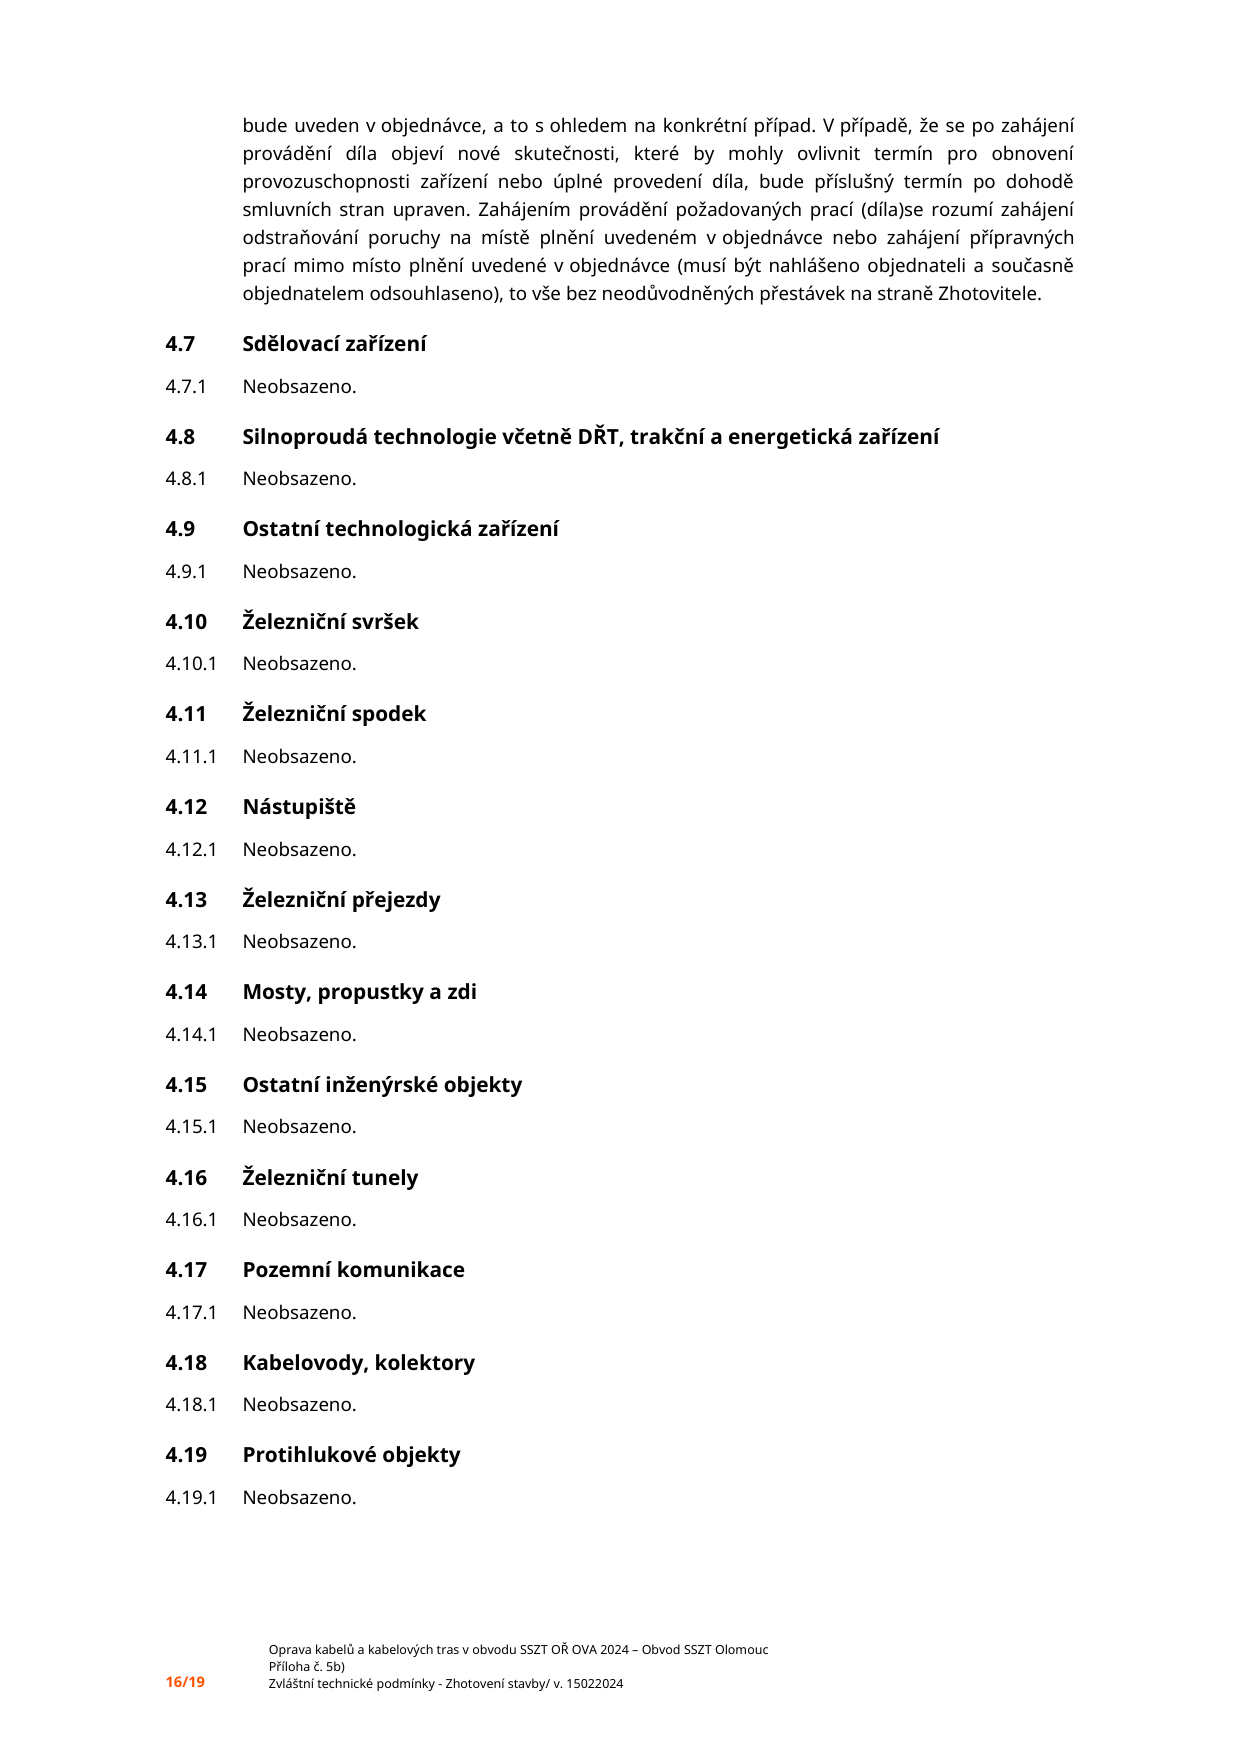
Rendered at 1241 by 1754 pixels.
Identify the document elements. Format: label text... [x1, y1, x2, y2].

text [165, 112, 1075, 306]
text Neobsazeno. [165, 558, 1075, 584]
text Neobsazeno. [165, 1206, 1075, 1232]
text Neobsazeno. [165, 1392, 1075, 1417]
text Neobsazeno. [165, 743, 1075, 769]
text Neobsazeno. [165, 373, 1075, 398]
text Kabelovody, kolektory [165, 1348, 1075, 1376]
text Ostatní inženýrské objekty [165, 1070, 1075, 1098]
text Neobsazeno. [165, 1021, 1075, 1047]
text Mosty, propustky a zdi [165, 977, 1075, 1006]
text Pozemní komunikace [165, 1255, 1075, 1284]
text Neobsazeno. [165, 1484, 1075, 1510]
text Neobsazeno. [165, 836, 1075, 861]
text Železniční tunely [165, 1163, 1075, 1191]
text Nástupiště [165, 792, 1075, 821]
text Neobsazeno. [165, 928, 1075, 954]
text Protihlukové objekty [165, 1440, 1075, 1469]
text Silnoproudá technologie včetně DŘT, trakční a energetická zařízení [165, 422, 1075, 450]
text Neobsazeno. [165, 1299, 1075, 1324]
text Železniční spodek [165, 699, 1075, 728]
text Neobsazeno. [165, 1114, 1075, 1139]
text Ostatní technologická zařízení [165, 514, 1075, 543]
text Neobsazeno. [165, 651, 1075, 676]
text Sdělovací zařízení [165, 329, 1075, 358]
text Železniční svršek [165, 607, 1075, 635]
text Železniční přejezdy [165, 885, 1075, 913]
text Neobsazeno. [165, 466, 1075, 491]
